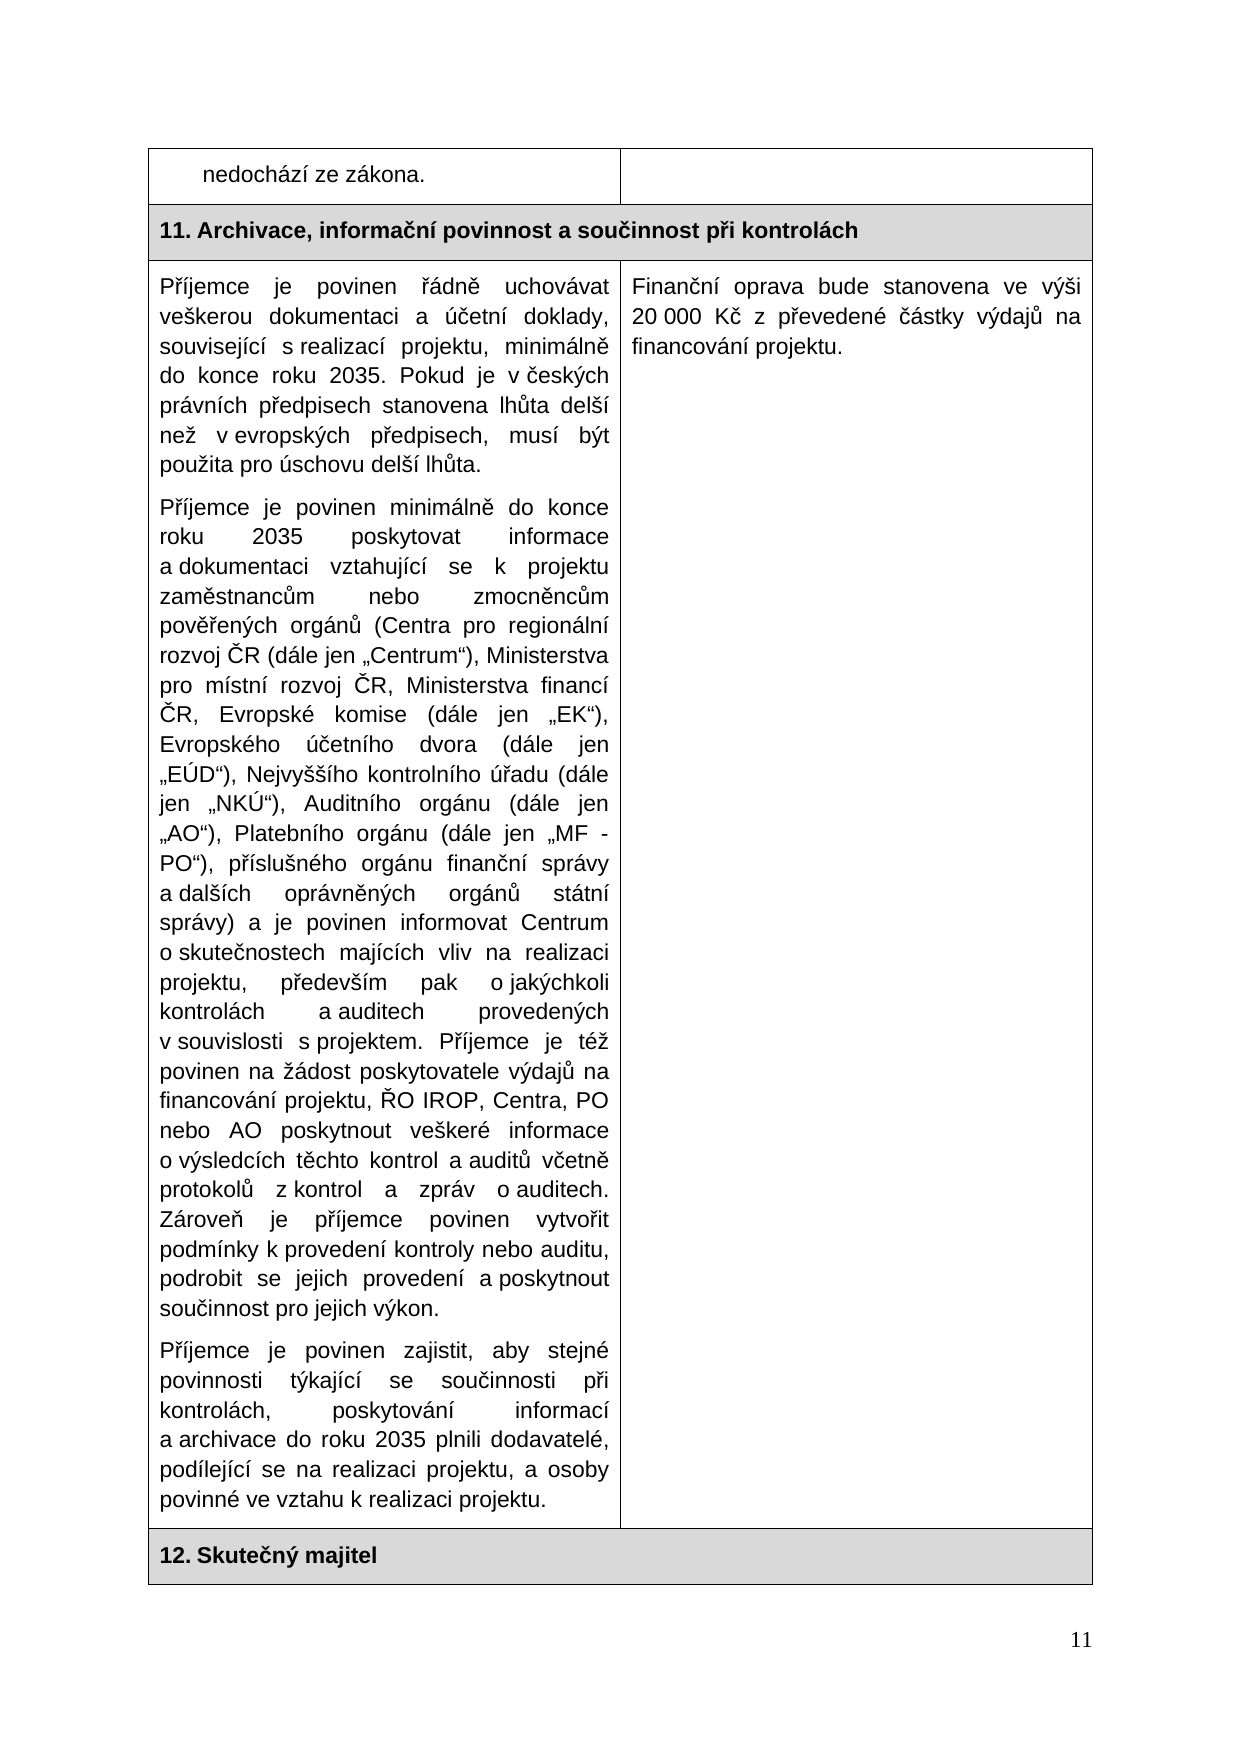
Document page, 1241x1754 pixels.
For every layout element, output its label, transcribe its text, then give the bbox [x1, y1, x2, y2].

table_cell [621, 149, 1092, 204]
table_cell Skutečný majitel [149, 1529, 1092, 1584]
table_cell Příjemce je povinen řádně uchovávat veškerou dokumentaci a účetní doklady, související s realizací projektu, minimálně do konce roku 2035. Pokud je v českých právních předpisech stanovena lhůta delší než v evropských předpisech, musí být použita pro úschovu delší lhůta. Příjemce je povinen minimálně do konce roku 2035 poskytovat informace a dokumentaci vztahující se k projektu zaměstnancům nebo zmocněncům pověřených orgánů (Centra pro regionální rozvoj ČR (dále jen „Centrum“), Ministerstva pro místní rozvoj ČR, Ministerstva financí ČR, Evropské komise (dále jen „EK“), Evropského účetního dvora (dále jen „EÚD“), Nejvyššího kontrolního úřadu (dále jen „NKÚ“), Auditního orgánu (dále jen „AO“), Platebního orgánu (dále jen „MF - PO“), příslušného orgánu finanční správy a dalších oprávněných orgánů státní správy) a je povinen informovat Centrum o skutečnostech majících vliv na realizaci projektu, především pak o jakýchkoli kontrolách a auditech provedených v souvislosti s projektem. Příjemce je též povinen na žádost poskytovatele výdajů na financování projektu, ŘO IROP, Centra, PO nebo AO poskytnout veškeré informace o výsledcích těchto kontrol a auditů včetně protokolů z kontrol a zpráv o auditech. Zároveň je příjemce povinen vytvořit podmínky k provedení kontroly nebo auditu, podrobit se jejich provedení a poskytnout součinnost pro jejich výkon. Příjemce je povinen zajistit, aby stejné povinnosti týkající se součinnosti při kontrolách, poskytování informací a archivace do roku 2035 plnili dodavatelé, podílející se na realizaci projektu, a osoby povinné ve vztahu k realizaci projektu. [149, 261, 620, 1528]
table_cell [149, 149, 620, 204]
table_cell Archivace, informační povinnost a součinnost při kontrolách [149, 205, 1092, 260]
table_cell Finanční oprava bude stanovena ve výši 20 000 Kč z převedené částky výdajů na financování projektu. [621, 261, 1092, 1528]
